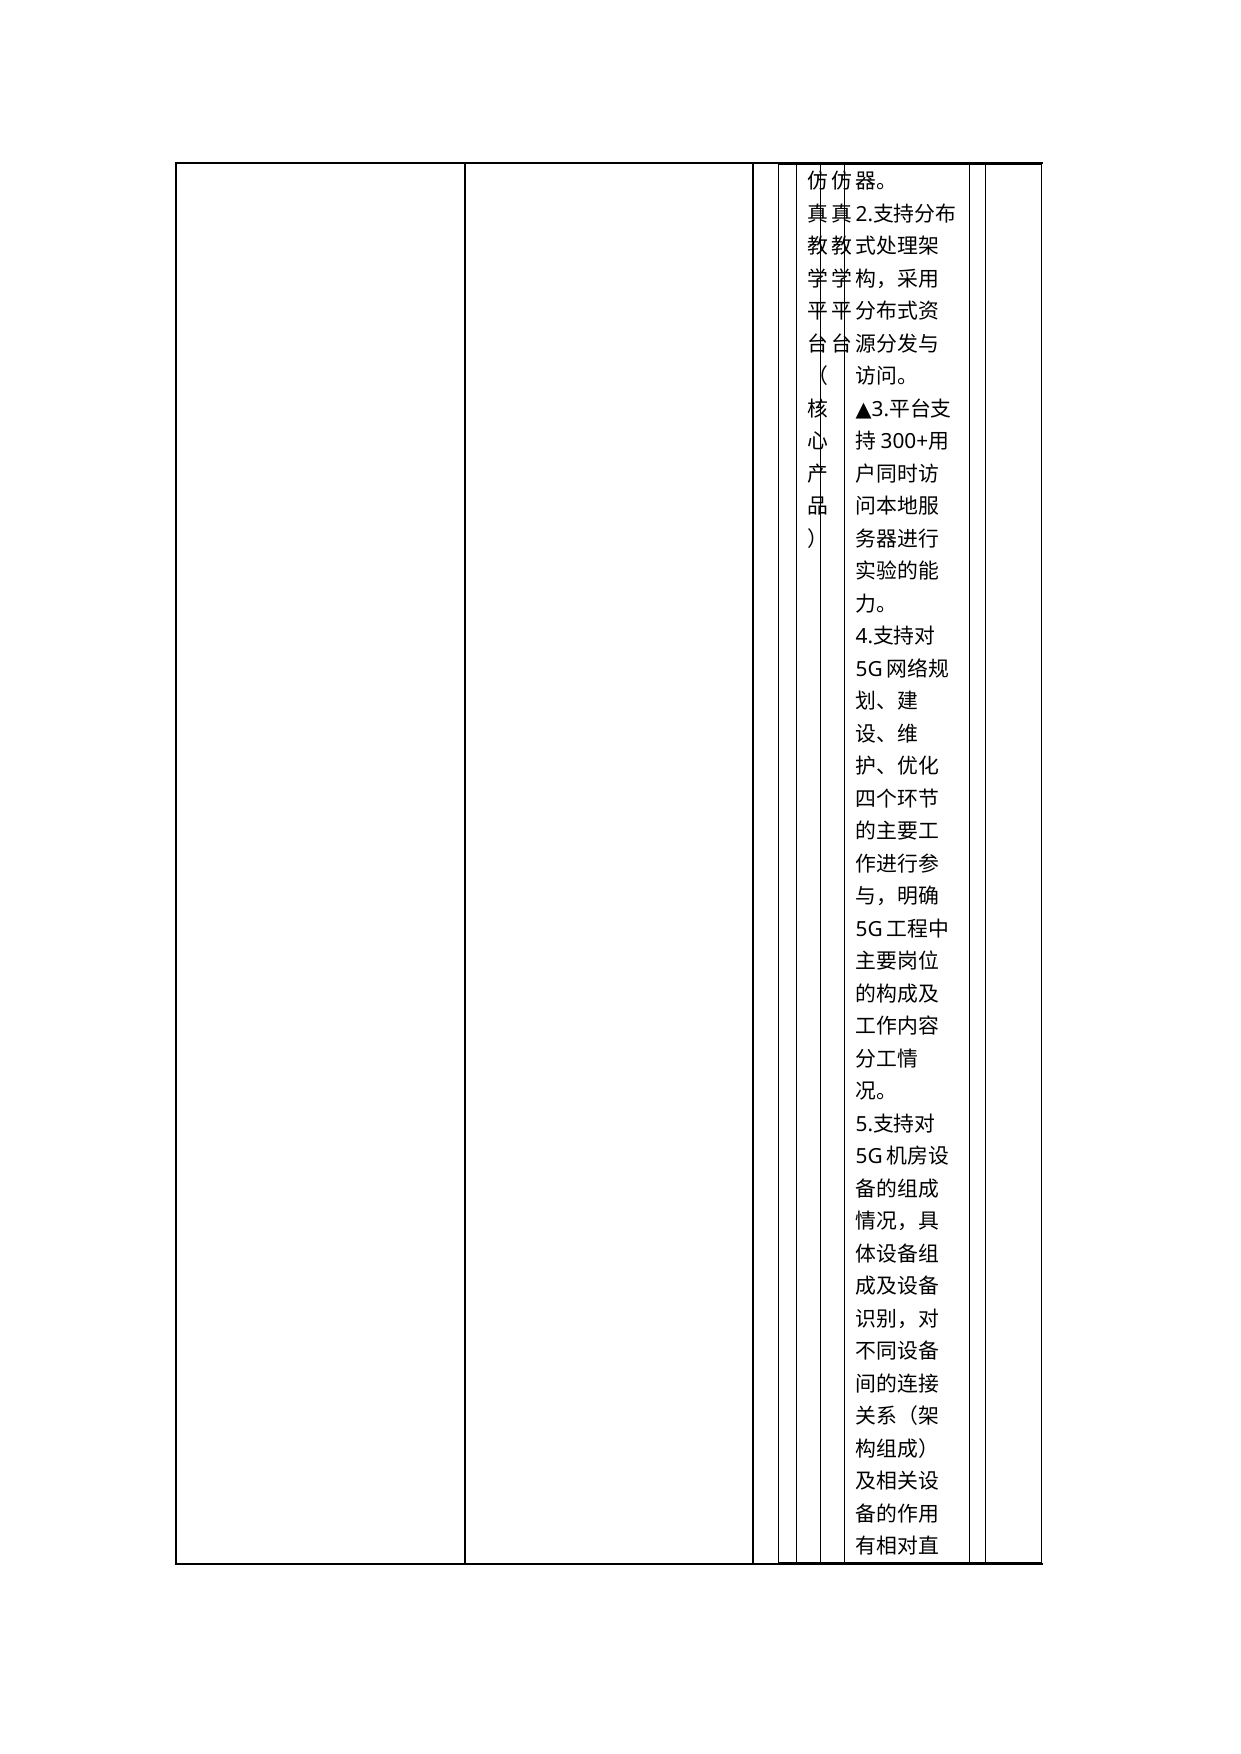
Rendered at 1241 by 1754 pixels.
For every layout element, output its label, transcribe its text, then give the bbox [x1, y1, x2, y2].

table_cell [986, 165, 1041, 1562]
table_cell [821, 165, 844, 1562]
table_cell [754, 164, 778, 1563]
table_cell [845, 165, 969, 1562]
table_cell [466, 164, 752, 1563]
table_cell [779, 165, 796, 1562]
table_cell [797, 165, 820, 1562]
table_cell 1 [177, 164, 464, 1563]
